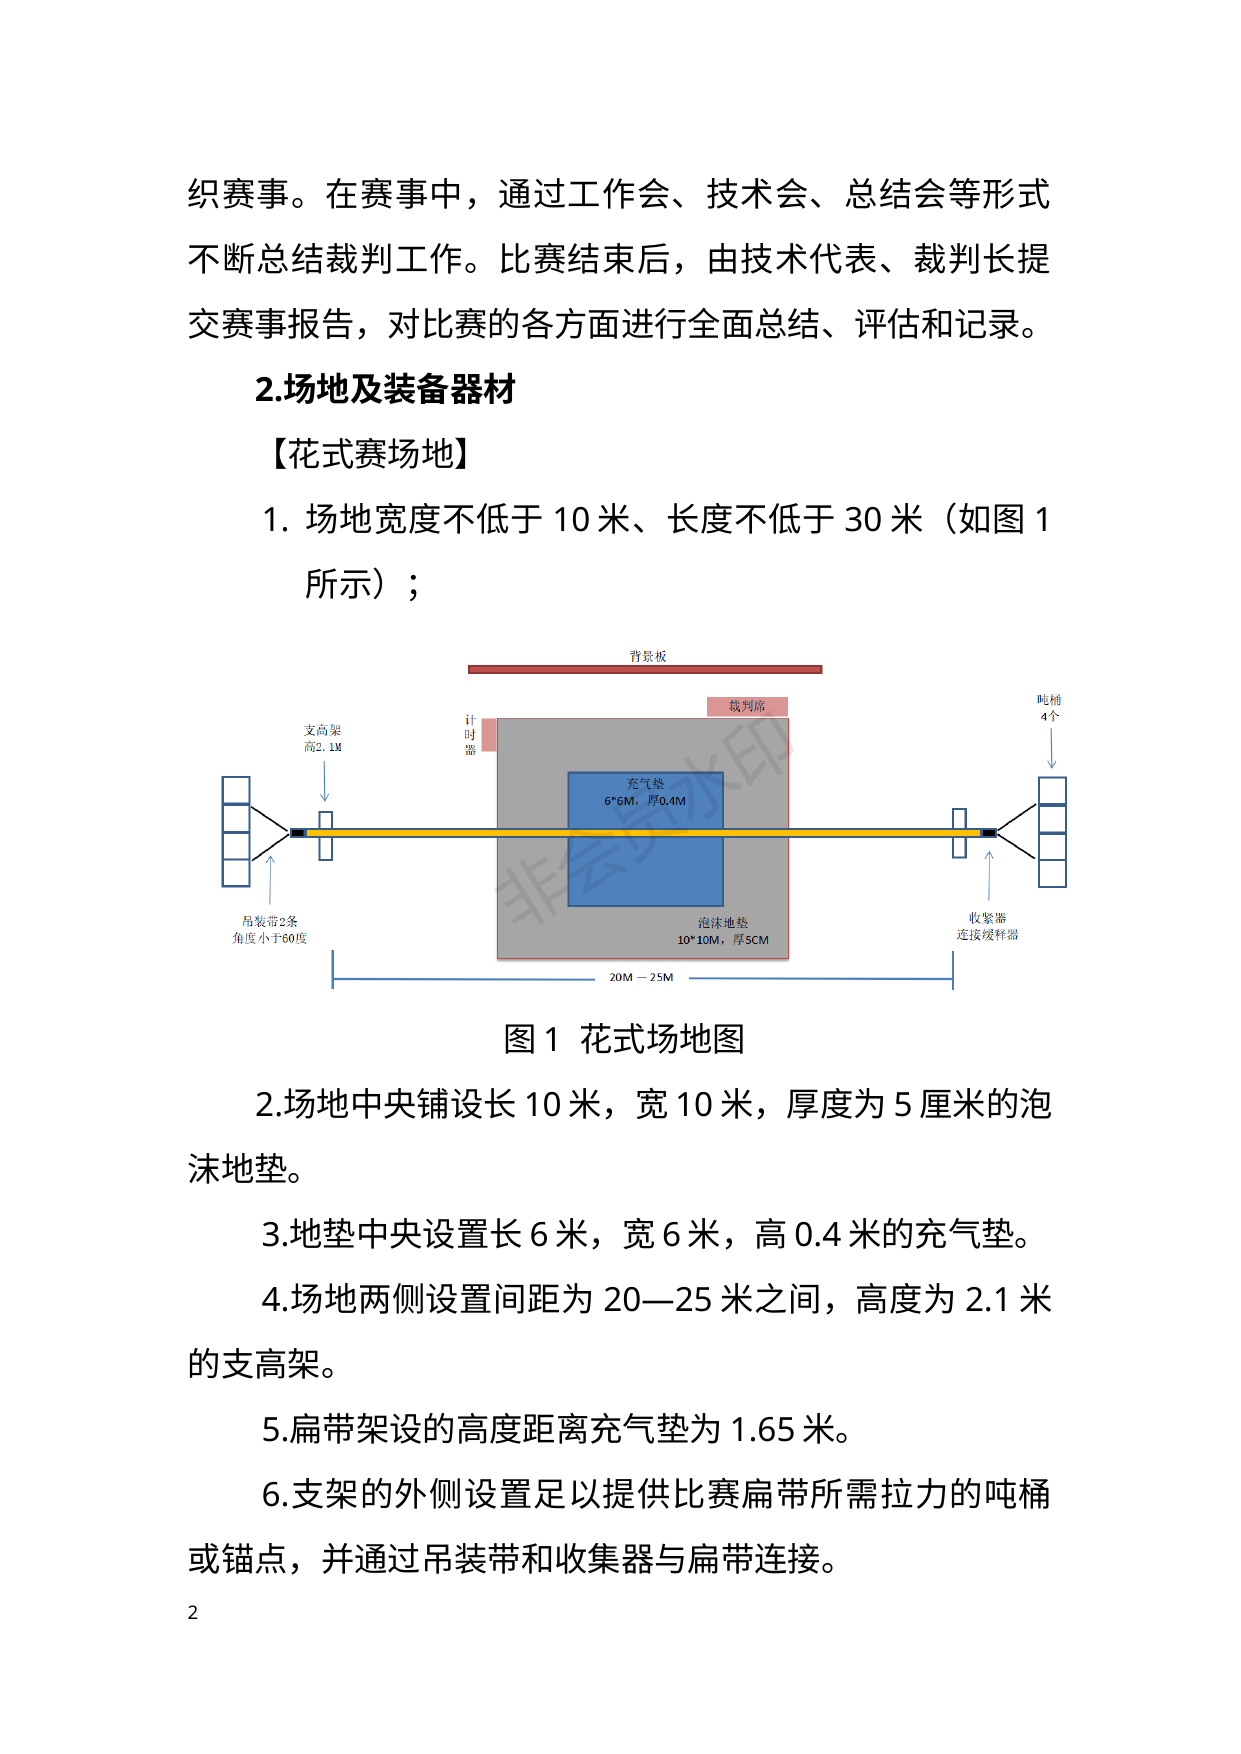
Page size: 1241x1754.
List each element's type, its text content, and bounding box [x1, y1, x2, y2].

text 2.场地及装备器材 [187, 355, 1053, 420]
text 4.场地两侧设置间距为20—25米之间，高度为2.1米的支高架。 [187, 1265, 1053, 1395]
text 3.地垫中央设置长6米，宽6米，高0.4米的充气垫。 [187, 1200, 1053, 1265]
picture [211, 639, 1077, 1000]
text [187, 160, 1053, 355]
list 场地宽度不低于10米、长度不低于30米（如图1所示）； [261, 485, 1053, 615]
text 6.支架的外侧设置足以提供比赛扁带所需拉力的吨桶或锚点，并通过吊装带和收集器与扁带连接。 [187, 1460, 1053, 1590]
text 【花式赛场地】 [187, 420, 1053, 485]
text 2.场地中央铺设长10米，宽10米，厚度为5厘米的泡沫地垫。 [187, 1070, 1053, 1200]
text 5.扁带架设的高度距离充气垫为1.65米。 [187, 1395, 1053, 1460]
